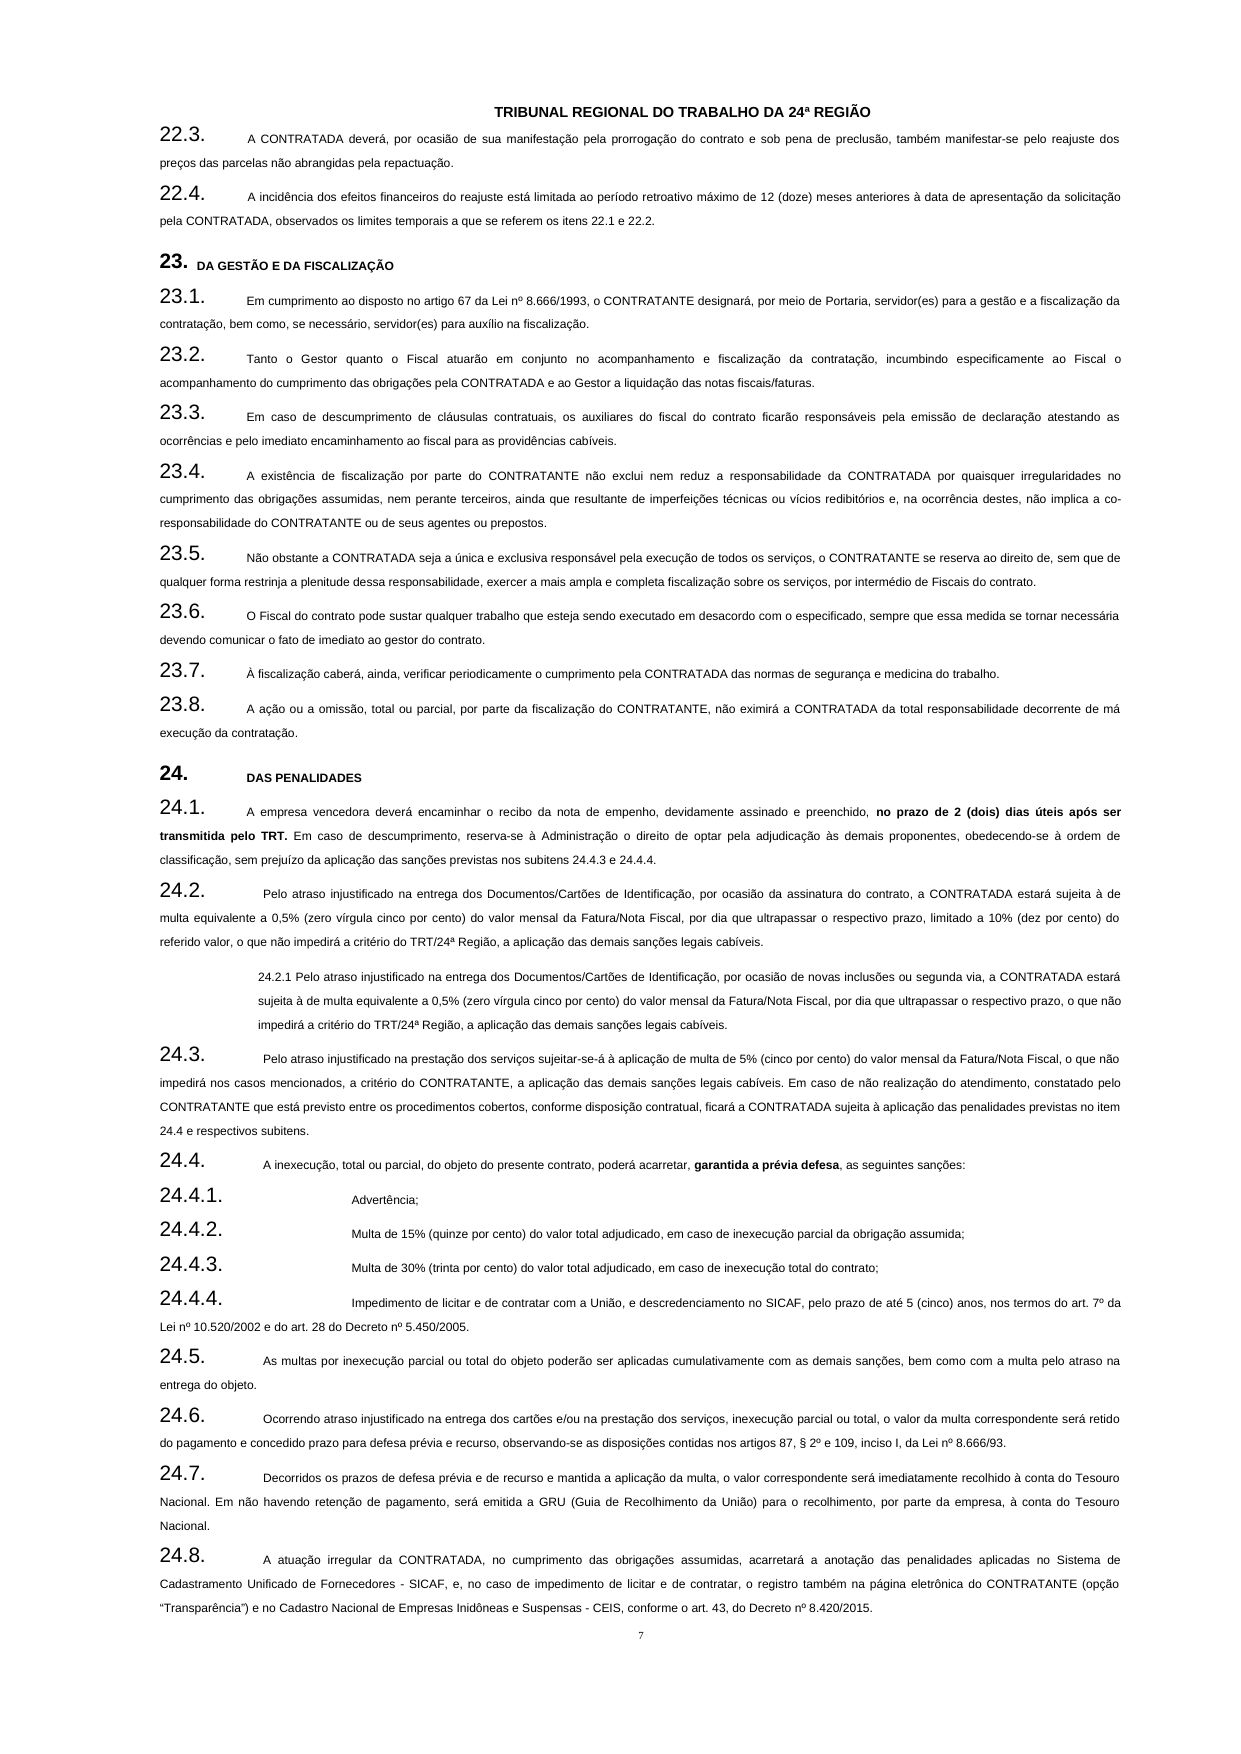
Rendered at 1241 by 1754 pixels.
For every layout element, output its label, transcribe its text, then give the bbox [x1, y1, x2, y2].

list A incidência dos efeitos financeiros do reajuste está limitada ao período retroativo máximo de 12 (doze) meses anteriores à data de apresentação da solicitação pela CONTRATADA, observados os limites temporais a que se referem os itens 22.1 e 22.2. [159, 180, 1122, 228]
list Decorridos os prazos de defesa prévia e de recurso e mantida a aplicação da multa, o valor correspondente será imediatamente recolhido à conta do Tesouro Nacional. Em não havendo retenção de pagamento, será emitida a GRU (Guia de Recolhimento da União) para o recolhimento, por parte da empresa, à conta do Tesouro Nacional. [159, 1461, 1122, 1533]
list A ação ou a omissão, total ou parcial, por parte da fiscalização do CONTRATANTE, não eximirá a CONTRATADA da total responsabilidade decorrente de má execução da contratação. [159, 692, 1122, 740]
list A atuação irregular da CONTRATADA, no cumprimento das obrigações assumidas, acarretará a anotação das penalidades aplicadas no Sistema de Cadastramento Unificado de Fornecedores - SICAF, e, no caso de impedimento de licitar e de contratar, o registro também na página eletrônica do CONTRATANTE (opção “Transparência”) e no Cadastro Nacional de Empresas Inidôneas e Suspensas - CEIS, conforme o art. 43, do Decreto nº 8.420/2015. [159, 1543, 1122, 1615]
list Impedimento de licitar e de contratar com a União, e descredenciamento no SICAF, pelo prazo de até 5 (cinco) anos, nos termos do art. 7º da Lei nº 10.520/2002 e do art. 28 do Decreto nº 5.450/2005. [159, 1286, 1122, 1334]
list Ocorrendo atraso injustificado na entrega dos cartões e/ou na prestação dos serviços, inexecução parcial ou total, o valor da multa correspondente será retido do pagamento e concedido prazo para defesa prévia e recurso, observando-se as disposições contidas nos artigos 87, § 2º e 109, inciso I, da Lei nº 8.666/93. [159, 1402, 1122, 1450]
list Pelo atraso injustificado na prestação dos serviços sujeitar-se-á à aplicação de multa de 5% (cinco por cento) do valor mensal da Fatura/Nota Fiscal, o que não impedirá nos casos mencionados, a critério do CONTRATANTE, a aplicação das demais sanções legais cabíveis. Em caso de não realização do atendimento, constatado pelo CONTRATANTE que está previsto entre os procedimentos cobertos, conforme disposição contratual, ficará a CONTRATADA sujeita à aplicação das penalidades previstas no item 24.4 e respectivos subitens. [159, 1042, 1122, 1138]
list Em cumprimento ao disposto no artigo 67 da Lei nº 8.666/1993, o CONTRATANTE designará, por meio de Portaria, servidor(es) para a gestão e a fiscalização da contratação, bem como, se necessário, servidor(es) para auxílio na fiscalização. [159, 283, 1122, 331]
text 24.2.1 Pelo atraso injustificado na entrega dos Documentos/Cartões de Identificação, por ocasião de novas inclusões ou segunda via, a CONTRATADA estará sujeita à de multa equivalente a 0,5% (zero vírgula cinco por cento) do valor mensal da Fatura/Nota Fiscal, por dia que ultrapassar o respectivo prazo, o que não impedirá a critério do TRT/24ª Região, a aplicação das demais sanções legais cabíveis. [258, 960, 1122, 1032]
list Tanto o Gestor quanto o Fiscal atuarão em conjunto no acompanhamento e fiscalização da contratação, incumbindo especificamente ao Fiscal o acompanhamento do cumprimento das obrigações pela CONTRATADA e ao Gestor a liquidação das notas fiscais/faturas. [159, 342, 1122, 390]
list O Fiscal do contrato pode sustar qualquer trabalho que esteja sendo executado em desacordo com o especificado, sempre que essa medida se tornar necessária devendo comunicar o fato de imediato ao gestor do contrato. [159, 599, 1122, 647]
list Em caso de descumprimento de cláusulas contratuais, os auxiliares do fiscal do contrato ficarão responsáveis pela emissão de declaração atestando as ocorrências e pelo imediato encaminhamento ao fiscal para as providências cabíveis. [159, 400, 1122, 448]
list DA GESTÃO E DA FISCALIZAÇÃO [159, 249, 1122, 273]
list A existência de fiscalização por parte do CONTRATANTE não exclui nem reduz a responsabilidade da CONTRATADA por quaisquer irregularidades no cumprimento das obrigações assumidas, nem perante terceiros, ainda que resultante de imperfeições técnicas ou vícios redibitórios e, na ocorrência destes, não implica a co-responsabilidade do CONTRATANTE ou de seus agentes ou prepostos. [159, 458, 1122, 530]
list Não obstante a CONTRATADA seja a única e exclusiva responsável pela execução de todos os serviços, o CONTRATANTE se reserva ao direito de, sem que de qualquer forma restrinja a plenitude dessa responsabilidade, exercer a mais ampla e completa fiscalização sobre os serviços, por intermédio de Fiscais do contrato. [159, 541, 1122, 589]
list Pelo atraso injustificado na entrega dos Documentos/Cartões de Identificação, por ocasião da assinatura do contrato, a CONTRATADA estará sujeita à de multa equivalente a 0,5% (zero vírgula cinco por cento) do valor mensal da Fatura/Nota Fiscal, por dia que ultrapassar o respectivo prazo, limitado a 10% (dez por cento) do referido valor, o que não impedirá a critério do TRT/24ª Região, a aplicação das demais sanções legais cabíveis. [159, 877, 1122, 949]
list À fiscalização caberá, ainda, verificar periodicamente o cumprimento pela CONTRATADA das normas de segurança e medicina do trabalho. [159, 657, 1122, 681]
list Advertência; [159, 1183, 1122, 1207]
list Multa de 30% (trinta por cento) do valor total adjudicado, em caso de inexecução total do contrato; [159, 1251, 1122, 1275]
list A empresa vencedora deverá encaminhar o recibo da nota de empenho, devidamente assinado e preenchido, no prazo de 2 (dois) dias úteis após ser transmitida pelo TRT. Em caso de descumprimento, reserva-se à Administração o direito de optar pela adjudicação às demais proponentes, obedecendo-se à ordem de classificação, sem prejuízo da aplicação das sanções previstas nos subitens 24.4.3 e 24.4.4. [159, 795, 1122, 867]
list A inexecução, total ou parcial, do objeto do presente contrato, poderá acarretar, garantida a prévia defesa, as seguintes sanções: [159, 1148, 1122, 1172]
list DAS PENALIDADES [159, 761, 1122, 785]
list A CONTRATADA deverá, por ocasião de sua manifestação pela prorrogação do contrato e sob pena de preclusão, também manifestar-se pelo reajuste dos preços das parcelas não abrangidas pela repactuação. [159, 122, 1122, 170]
list As multas por inexecução parcial ou total do objeto poderão ser aplicadas cumulativamente com as demais sanções, bem como com a multa pelo atraso na entrega do objeto. [159, 1344, 1122, 1392]
list Multa de 15% (quinze por cento) do valor total adjudicado, em caso de inexecução parcial da obrigação assumida; [159, 1217, 1122, 1241]
